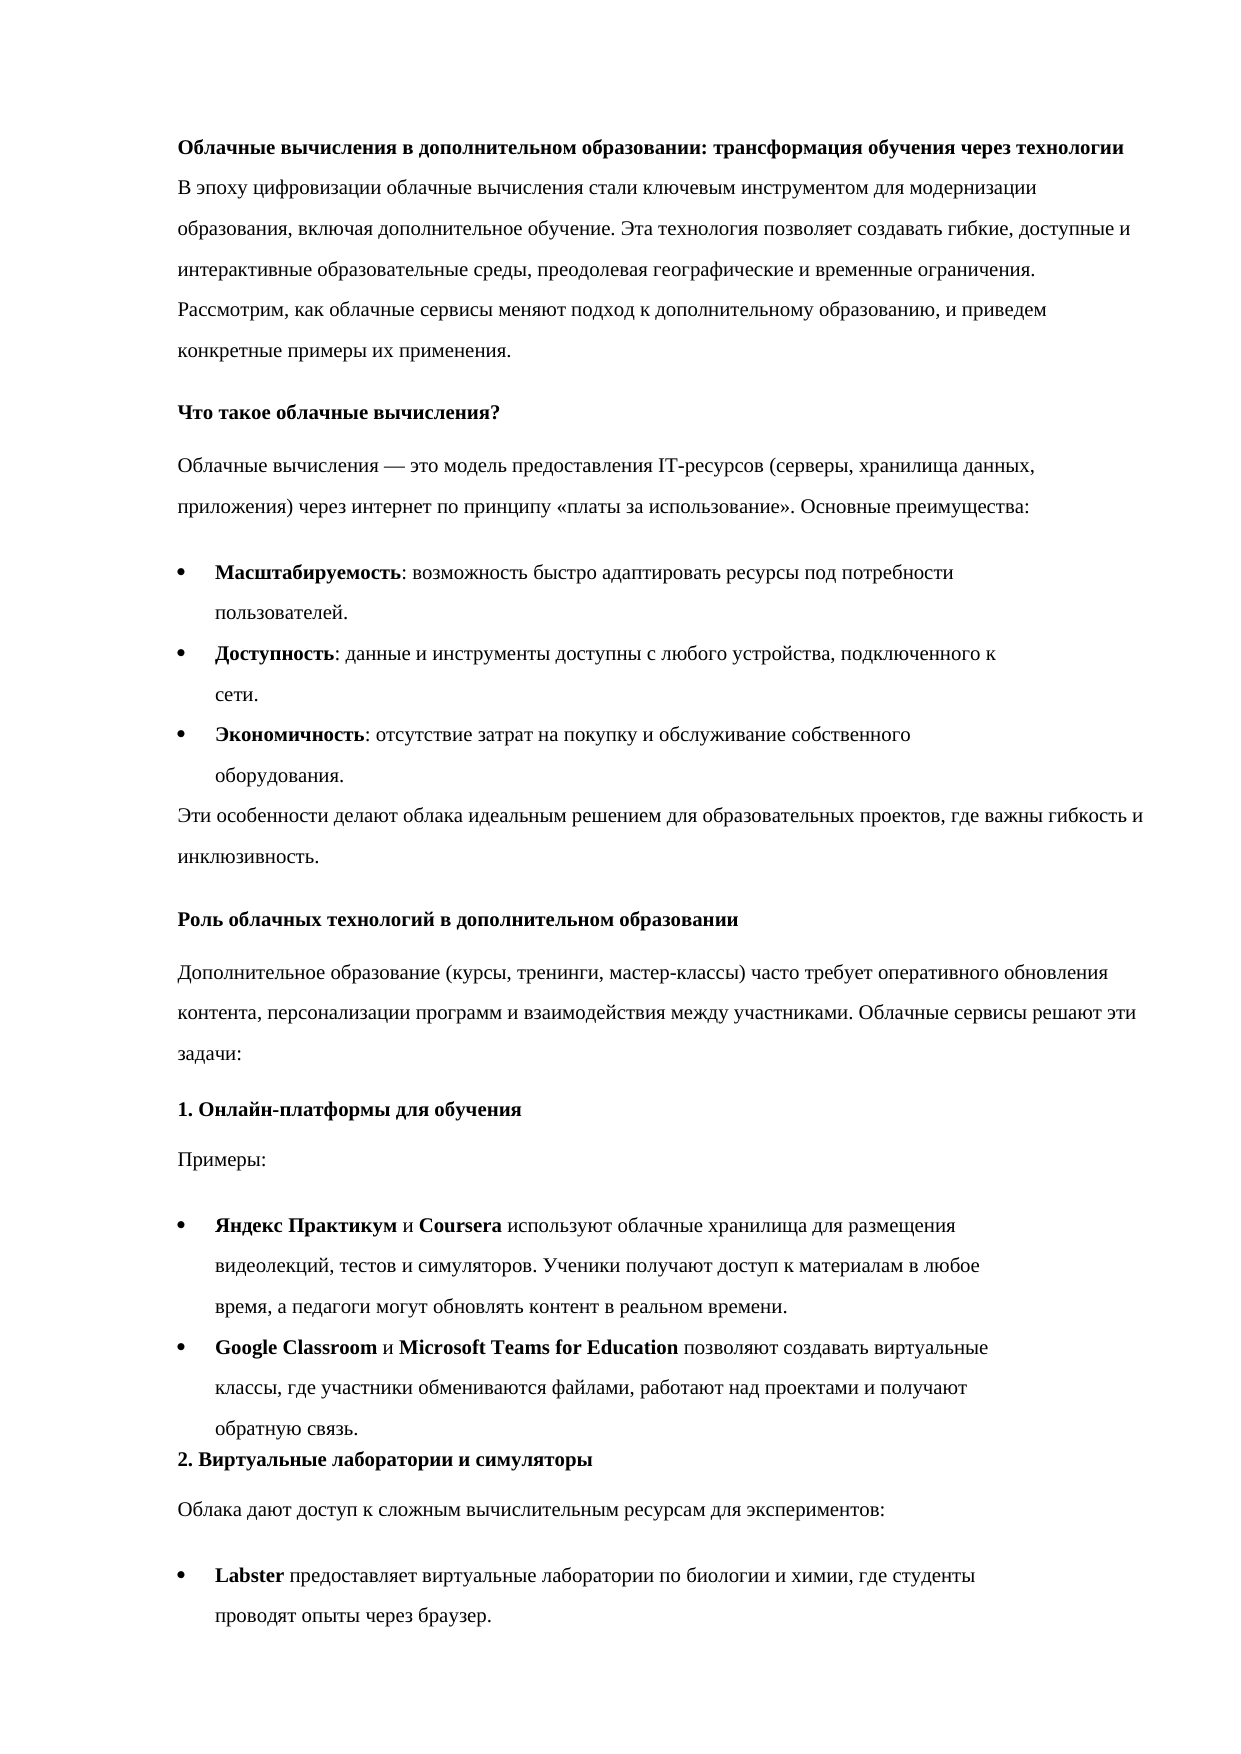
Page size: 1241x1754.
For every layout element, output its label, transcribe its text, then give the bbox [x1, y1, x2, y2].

list Яндекс Практикум и Coursera используют облачные хранилища для размещения видеолекций, тестов и симуляторов. Ученики получают доступ к материалам в любое время, а педагоги могут обновлять контент в реальном времени. [177, 1196, 1039, 1318]
text Что такое облачные вычисления? [177, 387, 1152, 424]
text 2. Виртуальные лаборатории и симуляторы [177, 1440, 1152, 1471]
list Масштабируемость: возможность быстро адаптировать ресурсы под потребности пользователей. [177, 543, 1039, 624]
text Роль облачных технологий в дополнительном образовании [177, 893, 1152, 931]
text Облачные вычисления — это модель предоставления IT-ресурсов (серверы, хранилища данных, приложения) через интернет по принципу «платы за использование». Основные преимущества: [177, 437, 1152, 518]
list Экономичность: отсутствие затрат на покупку и обслуживание собственного оборудования. [177, 706, 1039, 787]
text 1. Онлайн-платформы для обучения [177, 1090, 1152, 1121]
text Эти особенности делают облака идеальным решением для образовательных проектов, где важны гибкость и инклюзивность. [177, 787, 1152, 868]
list Labster предоставляет виртуальные лаборатории по биологии и химии, где студенты проводят опыты через браузер. [177, 1546, 1039, 1627]
text Дополнительное образование (курсы, тренинги, мастер-классы) часто требует оперативного обновления контента, персонализации программ и взаимодействия между участниками. Облачные сервисы решают эти задачи: [177, 943, 1152, 1065]
text Примеры: [177, 1131, 1152, 1171]
text Облака дают доступ к сложным вычислительным ресурсам для экспериментов: [177, 1481, 1152, 1521]
list Доступность: данные и инструменты доступны с любого устройства, подключенного к сети. [177, 624, 1039, 706]
text Облачные вычисления в дополнительном образовании: трансформация обучения через технологии В эпоху цифровизации облачные вычисления стали ключевым инструментом для модернизации образования, включая дополнительное обучение. Эта технология позволяет создавать гибкие, доступные и интерактивные образовательные среды, преодолевая географические и временные ограничения. Рассмотрим, как облачные сервисы меняют подход к дополнительному образованию, и приведем конкретные примеры их применения. [177, 118, 1152, 362]
list Google Classroom и Microsoft Teams for Education позволяют создавать виртуальные классы, где участники обмениваются файлами, работают над проектами и получают обратную связь. [177, 1318, 1039, 1440]
